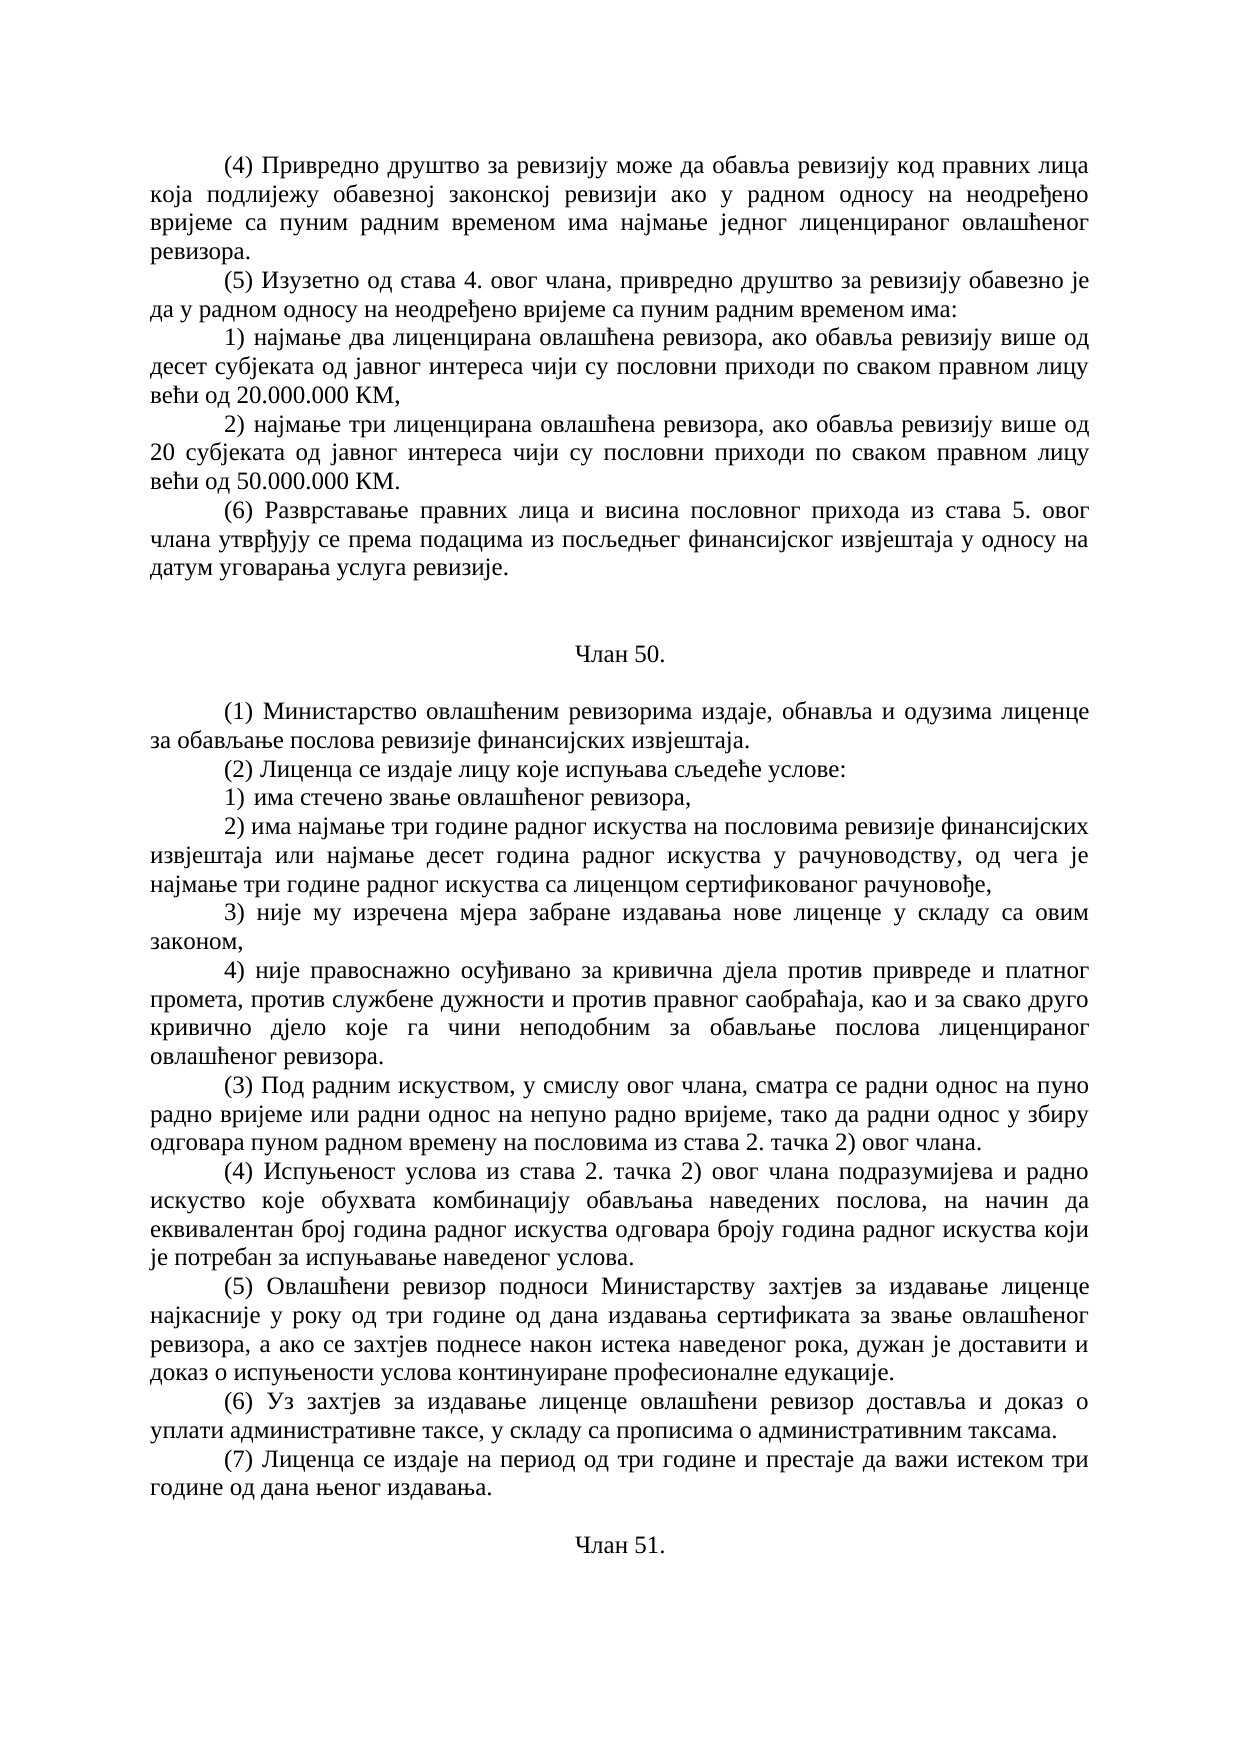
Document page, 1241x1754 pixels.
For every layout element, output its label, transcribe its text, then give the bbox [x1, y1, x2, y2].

text 3) није му изречена мјера забране издавања нове лиценце у складу са овим законом, [150, 897, 1090, 955]
list Под радним искуством, у смислу овог члана, сматра се радни однос на пуно радно вријеме или радни однос на непуно радно вријеме, тако да радни однос у збиру одговара пуном радном времену на пословима из става 2. тачка 2) овог члана. [150, 1070, 1090, 1156]
list најмање два лиценцирана овлашћена ревизора, ако обавља ревизију више од десет субјеката од јавног интереса чији су пословни приходи по сваком правном лицу већи од 20.000.000 КМ, [150, 322, 1090, 409]
list Привредно друштво за ревизију може да обавља ревизију код правних лица која подлијежу обавезној законској ревизији ако у радном односу на неодређено вријеме са пуним радним временом има најмање једног лиценцираног овлашћеног ревизора. [150, 150, 1090, 265]
list има стечено звање овлашћеног ревизора, [224, 782, 1090, 811]
text 4) није правоснажно осуђивано за кривична дјела против привреде и платног промета, против службене дужности и против правног саобраћаја, као и за свако друго кривично дјело које га чини неподобним за обављање послова лиценцираног овлашћеног ревизора. [150, 955, 1090, 1070]
text Члан 50. [150, 639, 1090, 667]
text (6) Разврставање правних лица и висина пословног прихода из става 5. овог члана утврђују се према подацима из посљедњег финансијског извјештаја у односу на датум уговарања услуга ревизије. [150, 495, 1090, 581]
list Овлашћени ревизор подноси Министарству захтјев за издавање лиценце најкасније у року од три године од дана издавања сертификата за звање овлашћеног ревизора, а ако се захтјев поднесе након истека наведеног рока, дужан је доставити и доказ о испуњености услова континуиране професионалне едукације. [150, 1271, 1090, 1386]
text 2) има најмање три године радног искуства на пословима ревизије финансијских извјештаја или најмање десет година радног искуства у рачуноводству, од чега је најмање три године радног искуства са лиценцом сертификованог рачуновође, [150, 811, 1090, 897]
text Члан 51. [150, 1530, 1090, 1559]
list Испуњеност услова из става 2. тачка 2) овог члана подразумијева и радно искуство које обухвата комбинацију обављања наведених послова, на начин да еквивалентан број година радног искуства одговара броју година радног искуства који је потребан за испуњавање наведеног услова. [150, 1156, 1090, 1271]
list Уз захтјев за издавање лиценце овлашћени ревизор доставља и доказ о уплати административне таксе, у складу са прописима о административним таксама. [150, 1386, 1090, 1444]
list Лиценца се издаје на период од три године и престаје да важи истеком три године од дана њеног издавања. [150, 1444, 1090, 1501]
list Министарство овлашћеним ревизорима издаје, обнавља и одузима лиценце за обављање послова ревизије финансијских извјештаја. [150, 696, 1090, 754]
list Лиценца се издаје лицу које испуњава сљедеће услове: [150, 754, 1090, 782]
list најмање три лиценцирана овлашћена ревизора, ако обавља ревизију више од 20 субјеката од јавног интереса чији су пословни приходи по сваком правном лицу већи од 50.000.000 КМ. [150, 409, 1090, 495]
list Изузетно од става 4. овог члана, привредно друштво за ревизију обавезно је да у радном односу на неодређено вријеме са пуним радним временом има: [150, 265, 1090, 322]
